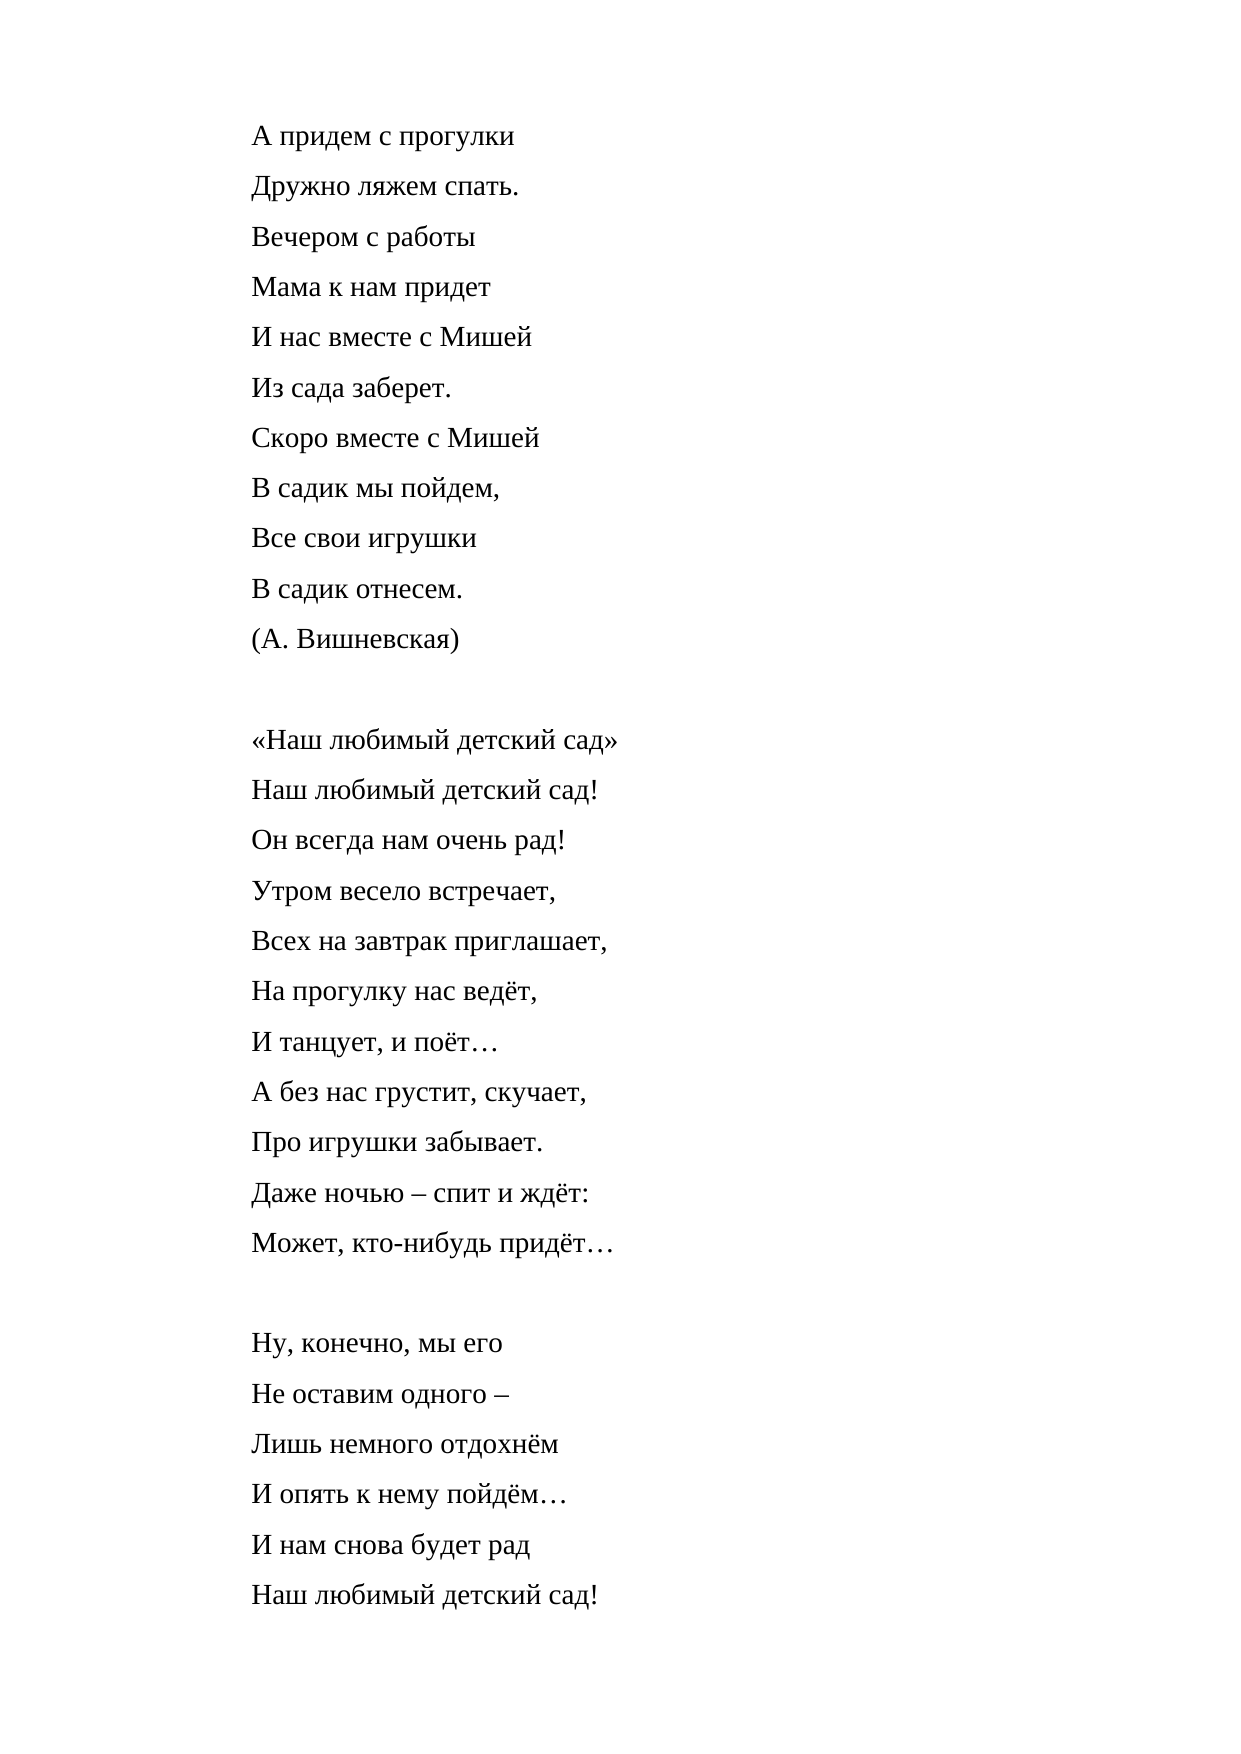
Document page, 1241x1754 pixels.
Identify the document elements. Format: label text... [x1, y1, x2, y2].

text И танцует, и поёт… [177, 1024, 1152, 1057]
text Не оставим одного – [177, 1376, 1152, 1409]
text Он всегда нам очень рад! [177, 822, 1152, 856]
text Мама к нам придет [177, 269, 1152, 303]
text Про игрушки забывает. [177, 1124, 1152, 1158]
text (А. Вишневская) [177, 621, 1152, 655]
text Дружно ляжем спать. [177, 168, 1152, 202]
text Наш любимый детский сад! [177, 1577, 1152, 1611]
text Ну, конечно, мы его [177, 1326, 1152, 1359]
text Все свои игрушки [177, 521, 1152, 554]
text На прогулку нас ведёт, [177, 973, 1152, 1007]
text Утром весело встречает, [177, 873, 1152, 906]
text Из сада заберет. [177, 370, 1152, 403]
text Всех на завтрак приглашает, [177, 923, 1152, 957]
text И нам снова будет рад [177, 1527, 1152, 1560]
text В садик мы пойдем, [177, 470, 1152, 504]
text Вечером с работы [177, 219, 1152, 252]
text А без нас грустит, скучает, [177, 1074, 1152, 1108]
text И опять к нему пойдём… [177, 1477, 1152, 1510]
text Лишь немного отдохнём [177, 1426, 1152, 1460]
text Даже ночью – спит и ждёт: [177, 1175, 1152, 1208]
text И нас вместе с Мишей [177, 319, 1152, 353]
text «Наш любимый детский сад» [177, 722, 1152, 755]
text Наш любимый детский сад! [177, 772, 1152, 806]
text А придем с прогулки [177, 118, 1152, 152]
text Скоро вместе с Мишей [177, 420, 1152, 453]
text В садик отнесем. [177, 571, 1152, 604]
text Может, кто-нибудь придёт… [177, 1225, 1152, 1258]
